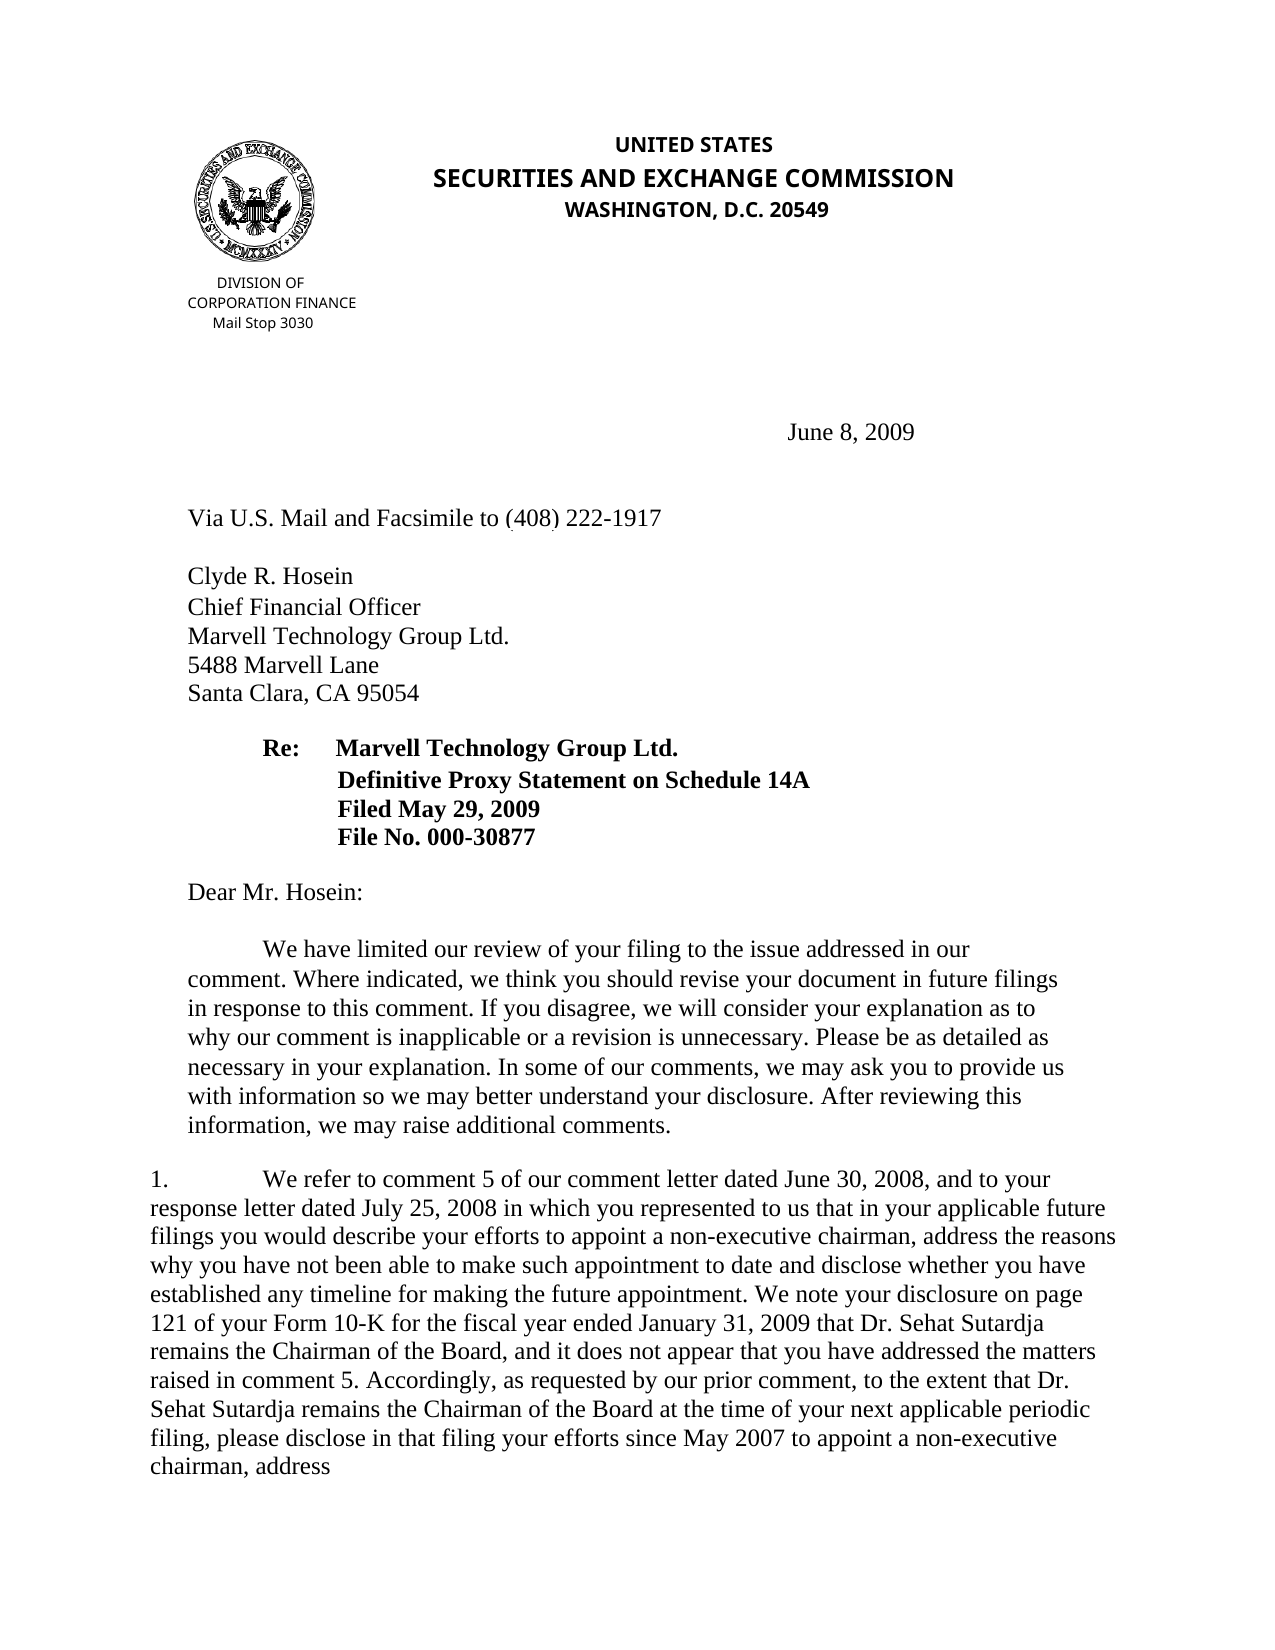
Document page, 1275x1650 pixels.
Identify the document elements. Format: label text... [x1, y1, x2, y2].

text Dear Mr. Hosein: [187, 877, 1125, 906]
text June 8, 2009 [787, 417, 1125, 446]
text CORPORATION FINANCE [187, 293, 1125, 313]
text Mail Stop 3030 [212, 313, 1125, 333]
text Filed May 29, 2009 [337, 794, 1125, 822]
text Via U.S. Mail and Facsimile to (408) 222-1917 [187, 503, 1125, 532]
text Marvell Technology Group Ltd. [187, 621, 1125, 650]
text DIVISION OF [217, 273, 1125, 293]
picture [193, 195, 315, 262]
text File No. 000-30877 [337, 822, 1125, 851]
text Clyde R. Hosein [187, 561, 1125, 589]
text We have limited our review of your filing to the issue addressed in our comment. Where indicated, we think you should revise your document in future filings in response to this comment. If you disagree, we will consider your explanation as to why our comment is inapplicable or a revision is unnecessary. Please be as detailed as necessary in your explanation. In some of our comments, we may ask you to provide us with information so we may better understand your disclosure. After reviewing this information, we may raise additional comments. [187, 934, 1075, 1139]
text SECURITIES AND EXCHANGE COMMISSION [150, 161, 1237, 195]
text Chief Financial Officer [187, 592, 1125, 621]
text Santa Clara, CA 95054 [187, 678, 1125, 707]
text 5488 Marvell Lane [187, 650, 1125, 678]
text Definitive Proxy Statement on Schedule 14A [337, 765, 1125, 794]
text WASHINGTON, D.C. 20549 [564, 195, 1125, 223]
text Re: Marvell Technology Group Ltd. [262, 733, 1125, 762]
list We refer to comment 5 of our comment letter dated June 30, 2008, and to your response letter dated July 25, 2008 in which you represented to us that in your applicable future filings you would describe your efforts to appoint a non-executive chairman, address the reasons why you have not been able to make such appointment to date and disclose whether you have established any timeline for making the future appointment. We note your disclosure on page 121 of your Form 10-K for the fiscal year ended January 31, 2009 that Dr. Sehat Sutardja remains the Chairman of the Board, and it does not appear that you have addressed the matters raised in comment 5. Accordingly, as requested by our prior comment, to the extent that Dr. Sehat Sutardja remains the Chairman of the Board at the time of your next applicable periodic filing, please disclose in that filing your efforts since May 2007 to appoint a non-executive chairman, address [150, 1164, 1125, 1480]
text UNITED STATES [150, 130, 1237, 158]
